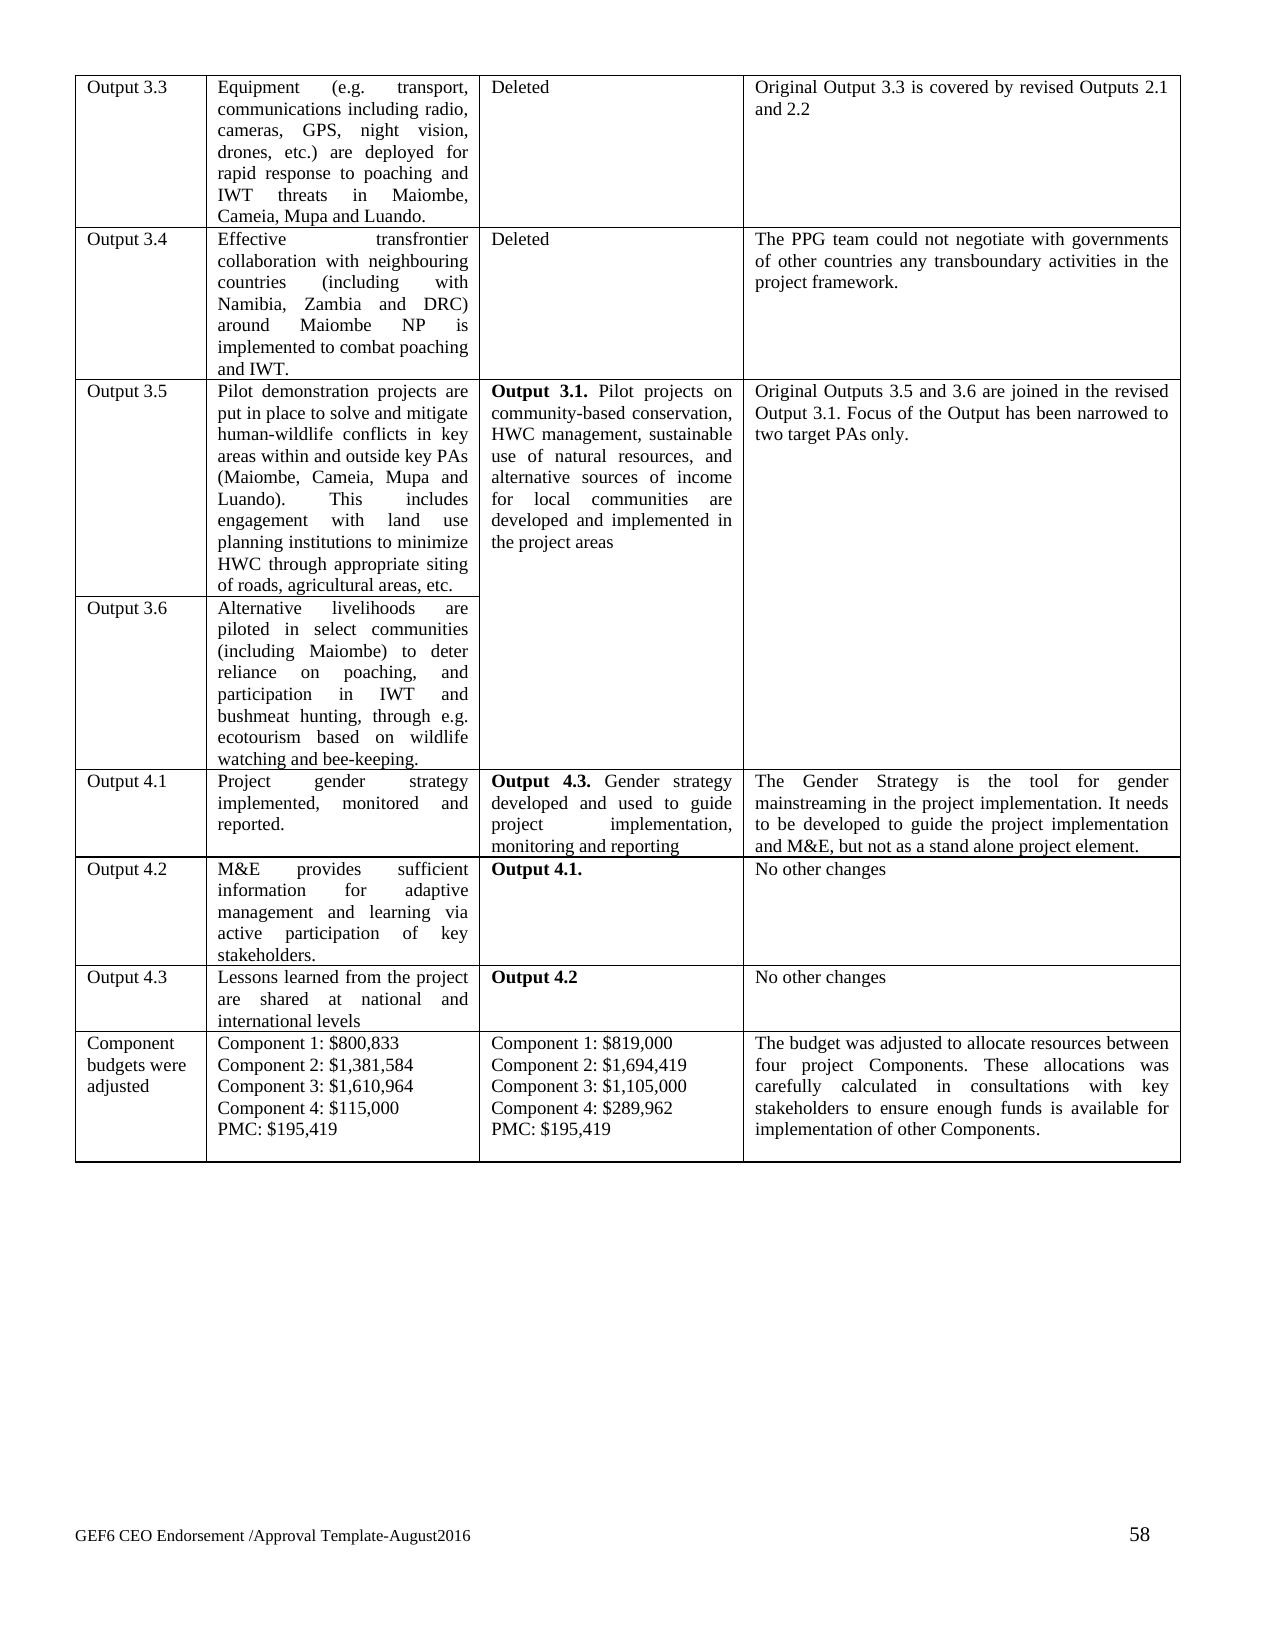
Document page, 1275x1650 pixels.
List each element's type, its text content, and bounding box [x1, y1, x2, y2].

table_cell Output 4.2 [480, 966, 743, 1031]
table_cell Pilot demonstration projects are put in place to solve and mitigate human-wildlife conflicts in key areas within and outside key PAs (Maiombe, Cameia, Mupa and Luando). This includes engagement with land use planning institutions to minimize HWC through appropriate siting of roads, agricultural areas, etc. [207, 380, 479, 596]
table_cell No other changes [744, 858, 1180, 965]
table_cell No other changes [744, 966, 1180, 1031]
table_cell Output 4.1 [76, 770, 206, 856]
table_cell Equipment (e.g. transport, communications including radio, cameras, GPS, night vision, drones, etc.) are deployed for rapid response to poaching and IWT threats in Maiombe, Cameia, Mupa and Luando. [207, 76, 479, 227]
table_cell Output 4.3 [76, 966, 206, 1031]
table_cell Component 1: $800,833 Component 2: $1,381,584 Component 3: $1,610,964 Component 4: $115,000 PMC: $195,419 [207, 1032, 479, 1161]
table_cell Output 4.3. Gender strategy developed and used to guide project implementation, monitoring and reporting [480, 770, 743, 856]
table_cell Output 3.1. Pilot projects on community-based conservation, HWC management, sustainable use of natural resources, and alternative sources of income for local communities are developed and implemented in the project areas [480, 380, 743, 769]
table_cell Alternative livelihoods are piloted in select communities (including Maiombe) to deter reliance on poaching, and participation in IWT and bushmeat hunting, through e.g. ecotourism based on wildlife watching and bee-keeping. [207, 597, 479, 769]
table_cell Component 1: $819,000 Component 2: $1,694,419 Component 3: $1,105,000 Component 4: $289,962 PMC: $195,419 [480, 1032, 743, 1161]
table_cell Deleted [480, 76, 743, 227]
table_cell The budget was adjusted to allocate resources between four project Components. These allocations was carefully calculated in consultations with key stakeholders to ensure enough funds is available for implementation of other Components. [744, 1032, 1180, 1161]
table_cell Lessons learned from the project are shared at national and international levels [207, 966, 479, 1031]
table_cell Original Output 3.3 is covered by revised Outputs 2.1 and 2.2 [744, 76, 1180, 227]
table_cell Effective transfrontier collaboration with neighbouring countries (including with Namibia, Zambia and DRC) around Maiombe NP is implemented to combat poaching and IWT. [207, 228, 479, 379]
table_cell Deleted [480, 228, 743, 379]
table_cell Output 3.3 [76, 76, 206, 227]
table_cell Output 4.1. [480, 858, 743, 965]
table_cell Output 3.5 [76, 380, 206, 596]
table_cell Output 3.4 [76, 228, 206, 379]
table_cell Component budgets were adjusted [76, 1032, 206, 1161]
table_cell M&E provides sufficient information for adaptive management and learning via active participation of key stakeholders. [207, 858, 479, 965]
table_cell Project gender strategy implemented, monitored and reported. [207, 770, 479, 856]
table_cell Output 4.2 [76, 858, 206, 965]
table_cell Original Outputs 3.5 and 3.6 are joined in the revised Output 3.1. Focus of the Output has been narrowed to two target PAs only. [744, 380, 1180, 769]
table_cell The Gender Strategy is the tool for gender mainstreaming in the project implementation. It needs to be developed to guide the project implementation and M&E, but not as a stand alone project element. [744, 770, 1180, 856]
table_cell The PPG team could not negotiate with governments of other countries any transboundary activities in the project framework. [744, 228, 1180, 379]
table_cell Output 3.6 [76, 597, 206, 769]
